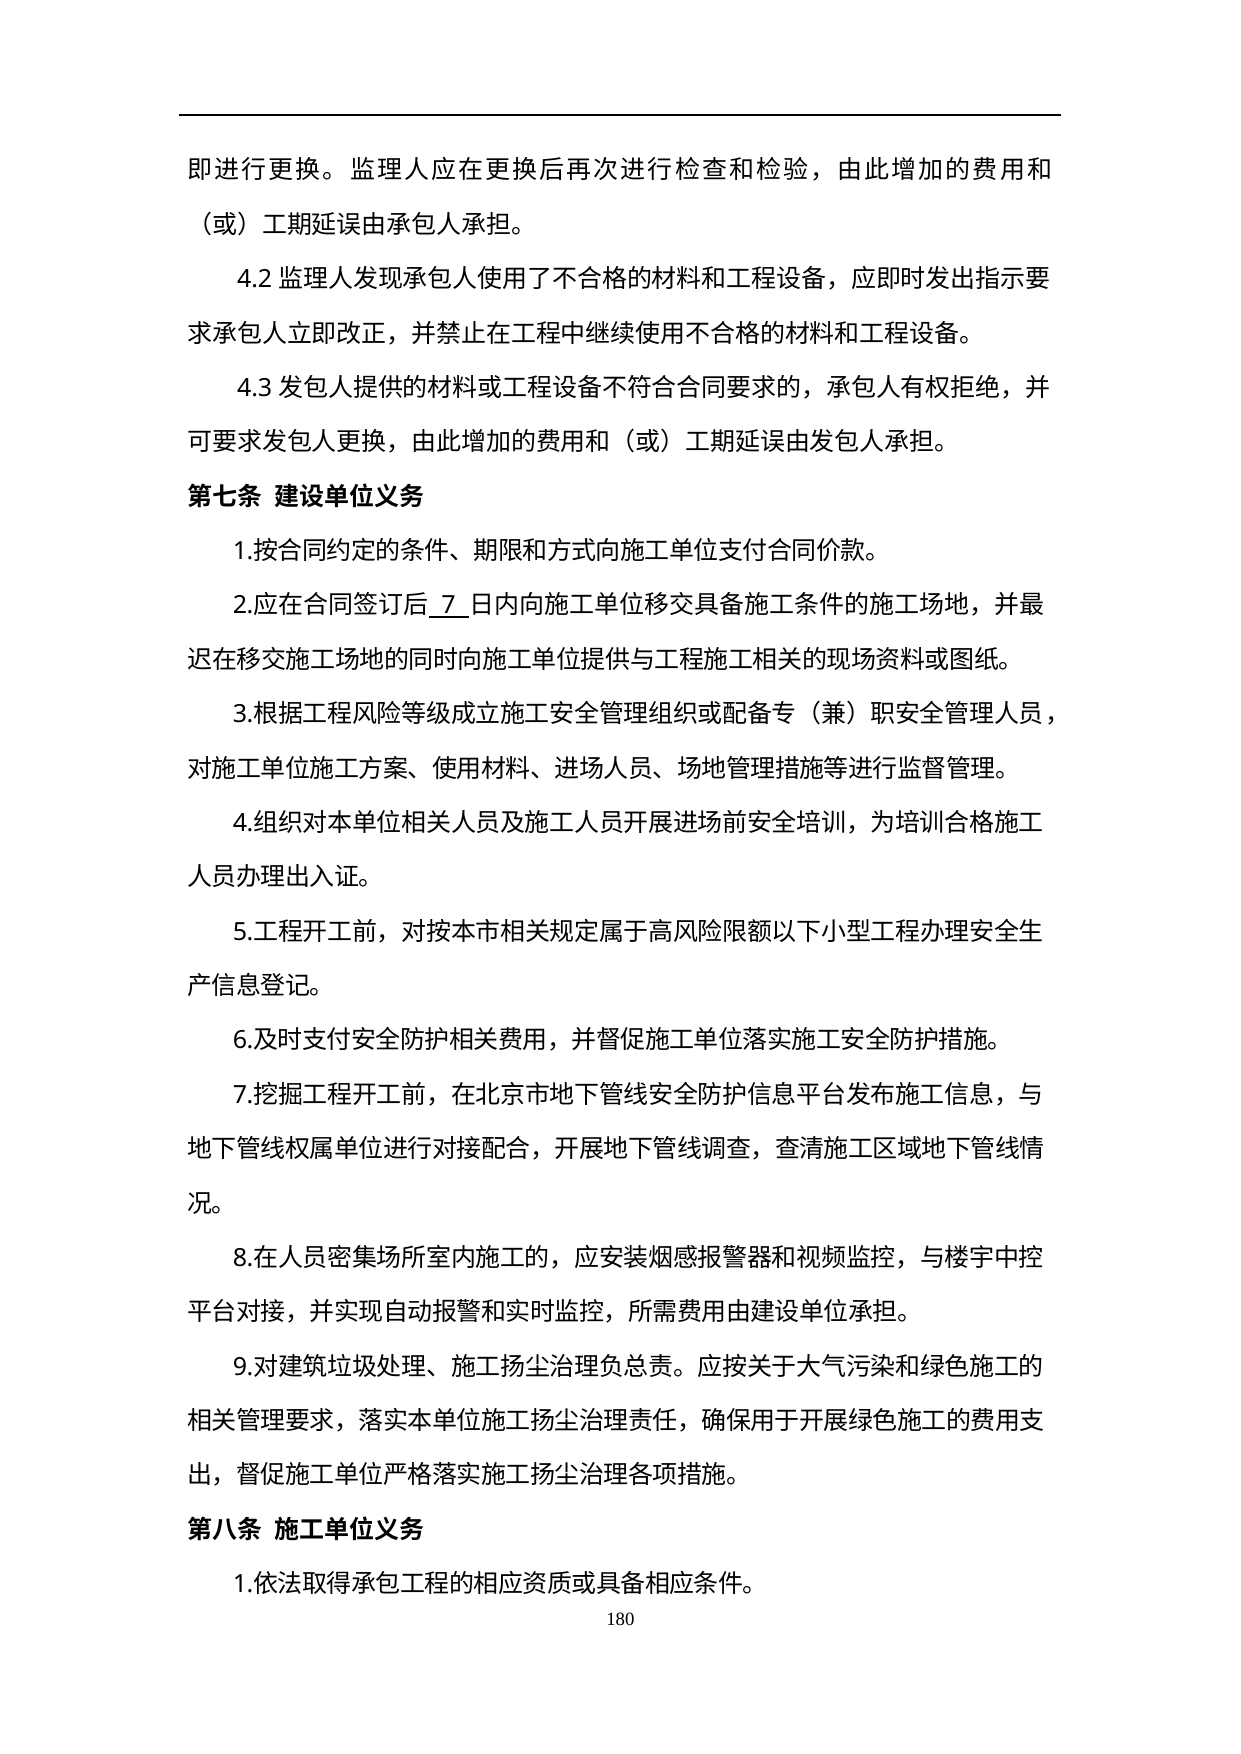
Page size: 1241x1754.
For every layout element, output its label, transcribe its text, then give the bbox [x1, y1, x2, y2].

text 5.工程开工前，对按本市相关规定属于高风险限额以下小型工程办理安全生产信息登记。 [187, 911, 1045, 1002]
text 9.对建筑垃圾处理、施工扬尘治理负总责。应按关于大气污染和绿色施工的相关管理要求，落实本单位施工扬尘治理责任，确保用于开展绿色施工的费用支 [187, 1346, 1045, 1437]
text 1.按合同约定的条件、期限和方式向施工单位支付合同价款。 [187, 531, 1045, 567]
text 7.挖掘工程开工前，在北京市地下管线安全防护信息平台发布施工信息，与地下管线权属单位进行对接配合，开展地下管线调查，查清施工区域地下管线情况。 [187, 1074, 1045, 1219]
text 出，督促施工单位严格落实施工扬尘治理各项措施。 [187, 1455, 1045, 1491]
list 4.2 监理人发现承包人使用了不合格的材料和工程设备，应即时发出指示要求承包人立即改正，并禁止在工程中继续使用不合格的材料和工程设备。 [187, 259, 1053, 349]
text 6.及时支付安全防护相关费用，并督促施工单位落实施工安全防护措施。 [187, 1020, 1045, 1056]
list 建设单位义务 [187, 476, 1053, 512]
text 8.在人员密集场所室内施工的，应安装烟感报警器和视频监控，与楼宇中控平台对接，并实现自动报警和实时监控，所需费用由建设单位承担。 [187, 1237, 1045, 1328]
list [187, 150, 1053, 241]
list 4.3 发包人提供的材料或工程设备不符合合同要求的，承包人有权拒绝，并可要求发包人更换，由此增加的费用和（或）工期延误由发包人承担。 [187, 367, 1053, 458]
text 4.组织对本单位相关人员及施工人员开展进场前安全培训，为培训合格施工人员办理出入证。 [187, 802, 1045, 893]
text 3.根据工程风险等级成立施工安全管理组织或配备专（兼）职安全管理人员，对施工单位施工方案、使用材料、进场人员、场地管理措施等进行监督管理。 [187, 694, 1045, 784]
text 1.依法取得承包工程的相应资质或具备相应条件。 [187, 1564, 1045, 1600]
text 2.应在合同签订后 7 日内向施工单位移交具备施工条件的施工场地，并最迟在移交施工场地的同时向施工单位提供与工程施工相关的现场资料或图纸。 [187, 585, 1045, 676]
list 施工单位义务 [187, 1509, 1053, 1546]
